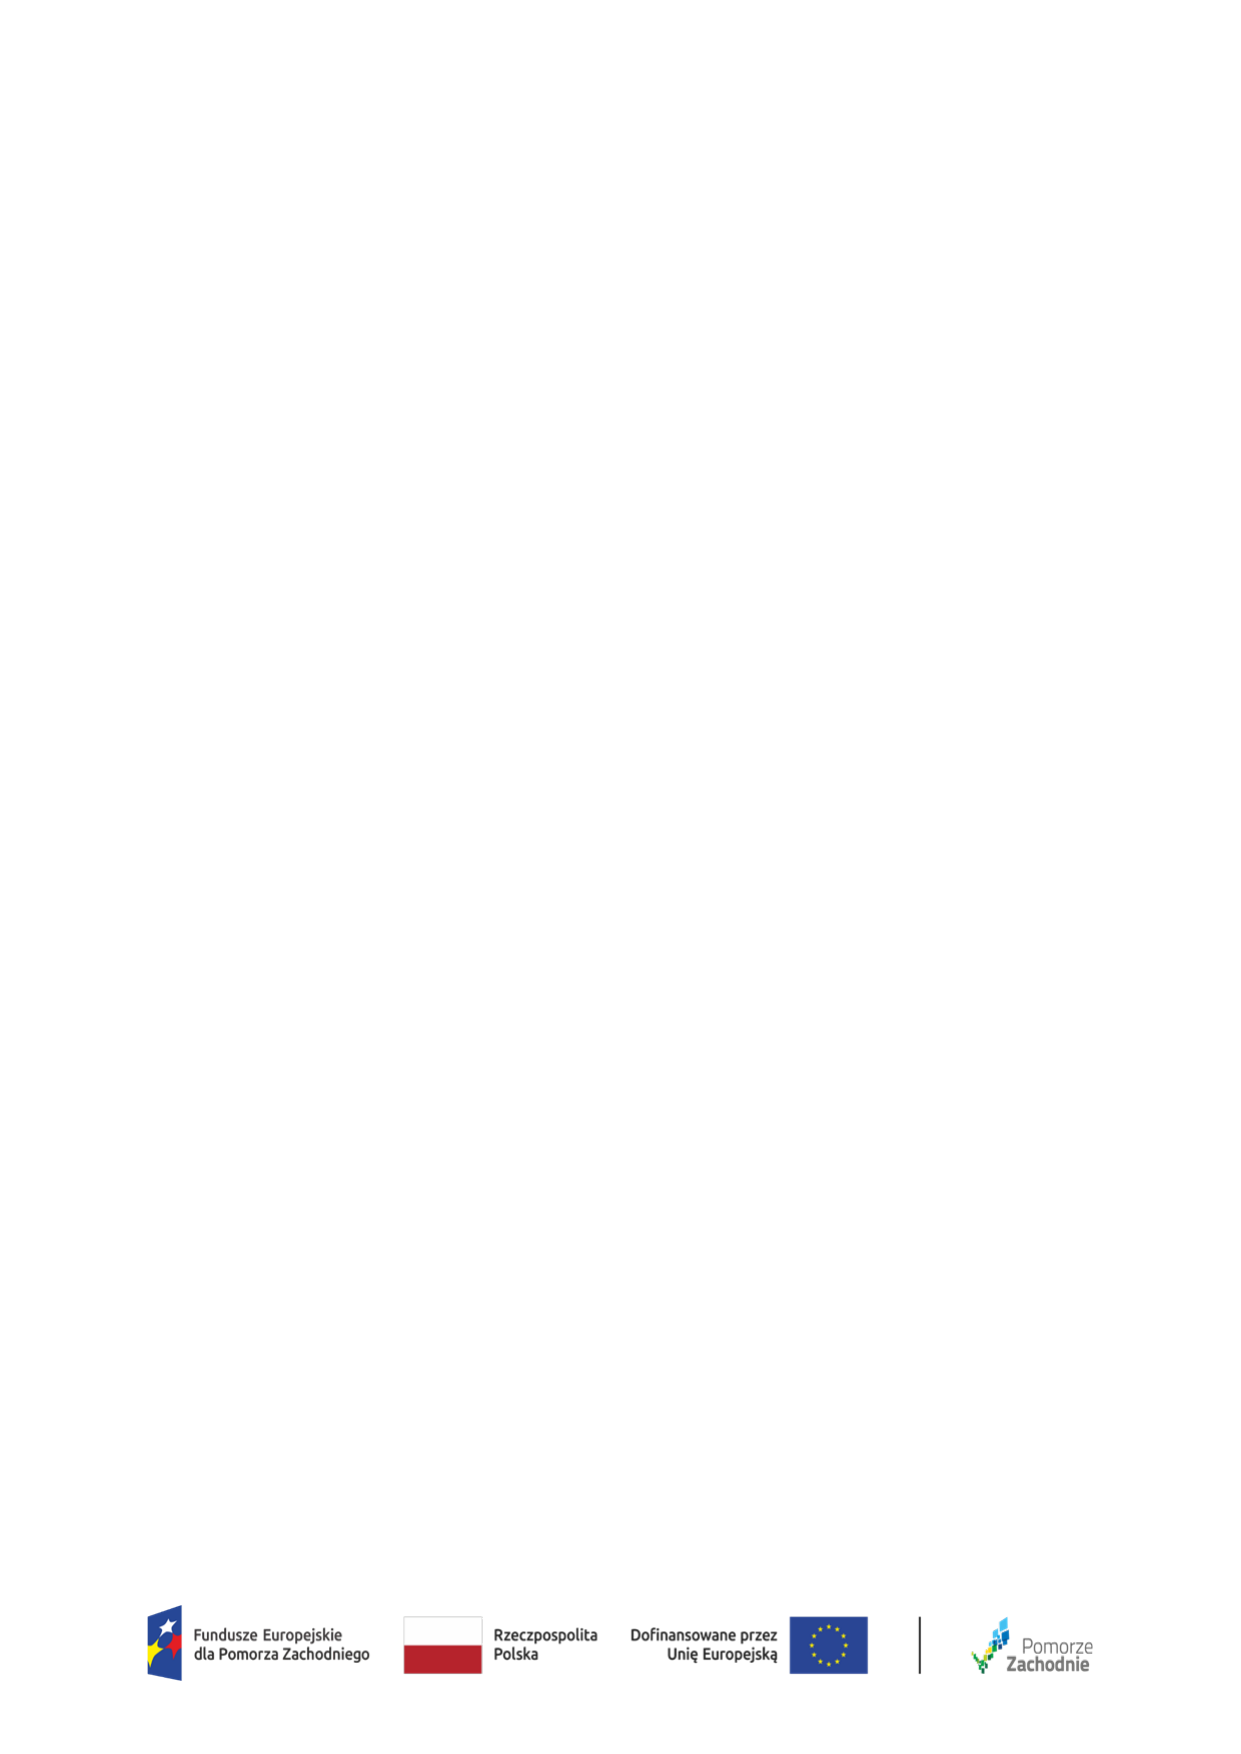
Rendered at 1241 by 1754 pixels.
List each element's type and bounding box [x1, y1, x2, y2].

picture [147, 1605, 1093, 1681]
